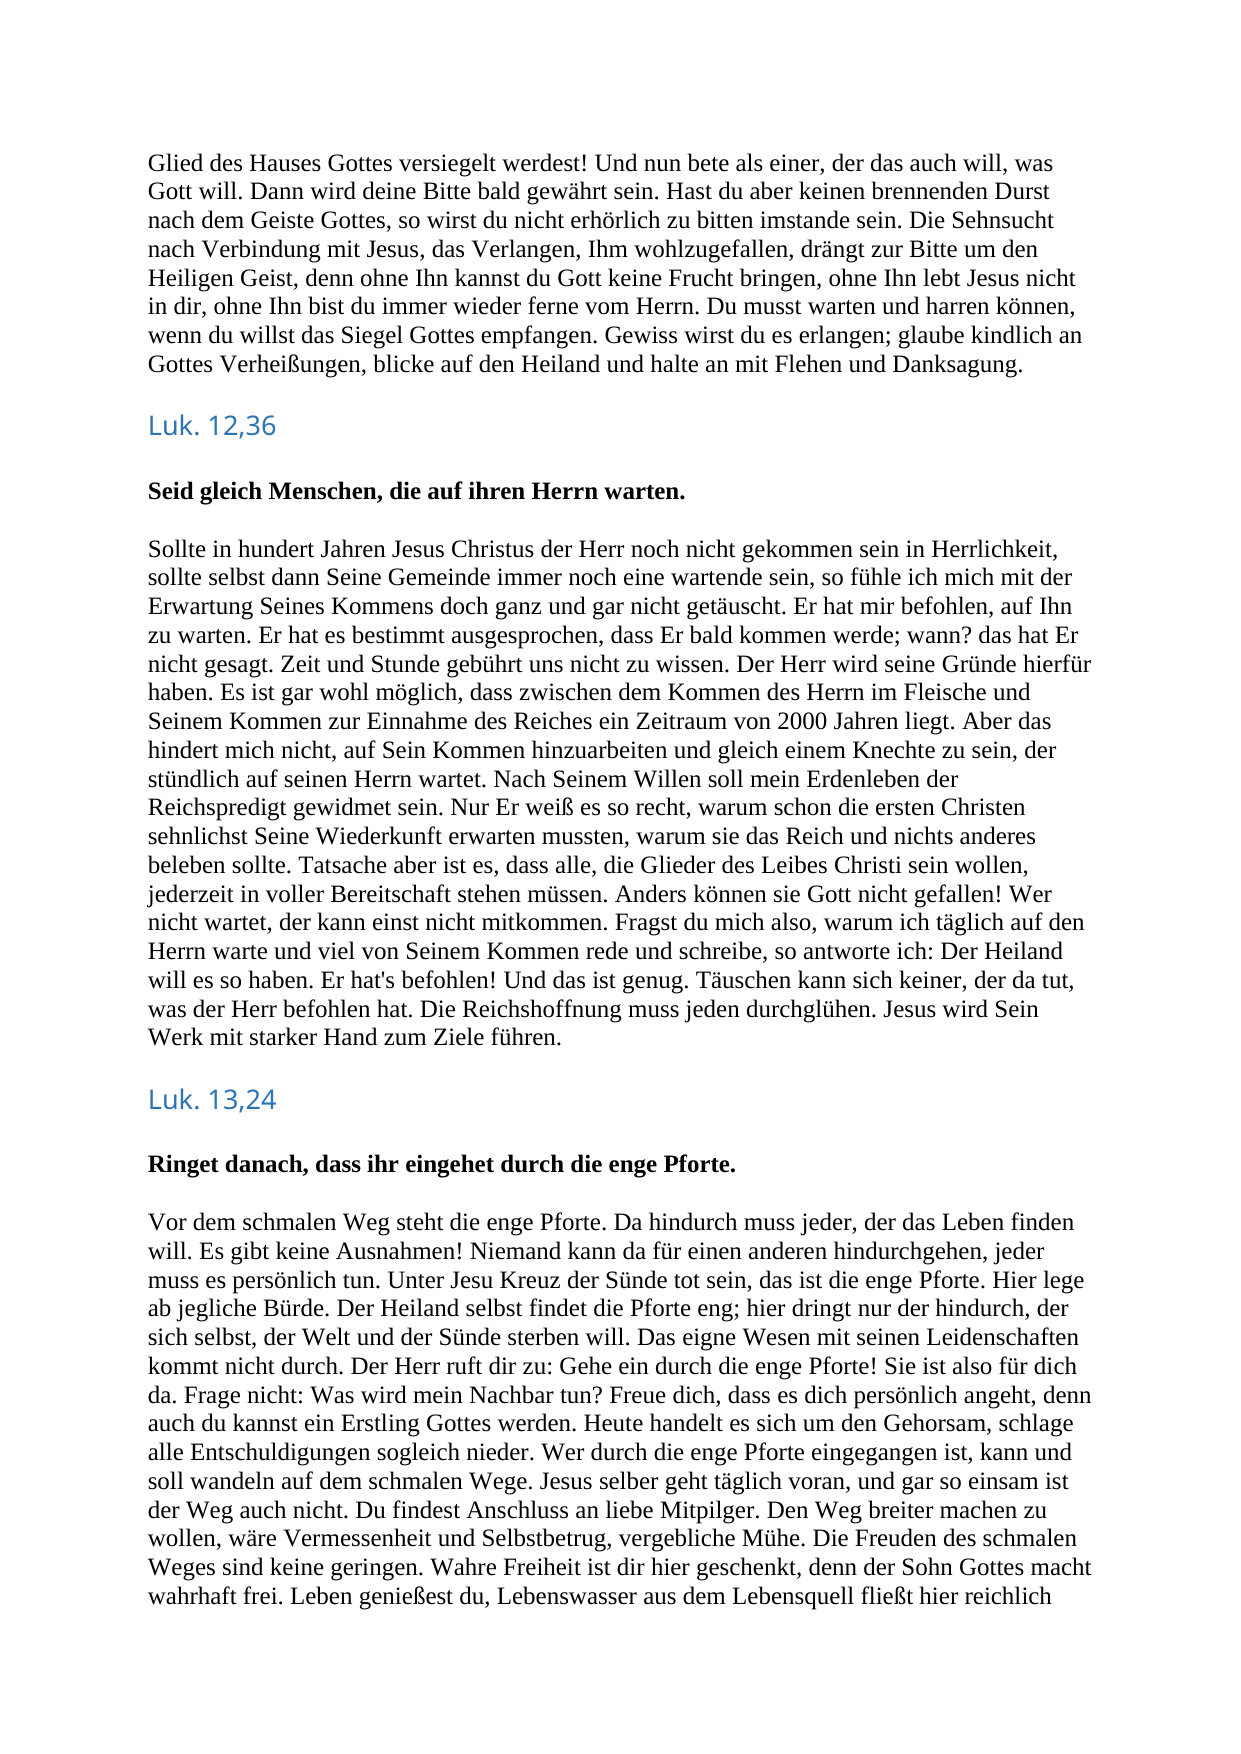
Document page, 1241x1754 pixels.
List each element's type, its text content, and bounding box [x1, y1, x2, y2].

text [148, 1207, 1093, 1610]
text Sollte in hundert Jahren Jesus Christus der Herr noch nicht gekommen sein in Herrlichkeit, sollte selbst dann Seine Gemeinde immer noch eine wartende sein, so fühle ich mich mit der Erwartung Seines Kommens doch ganz und gar nicht getäuscht. Er hat mir befohlen, auf Ihn zu warten. Er hat es bestimmt ausgesprochen, dass Er bald kommen werde; wann? das hat Er nicht gesagt. Zeit und Stunde gebührt uns nicht zu wissen. Der Herr wird seine Gründe hierfür haben. Es ist gar wohl möglich, dass zwischen dem Kommen des Herrn im Fleische und Seinem Kommen zur Einnahme des Reiches ein Zeitraum von 2000 Jahren liegt. Aber das hindert mich nicht, auf Sein Kommen hinzuarbeiten und gleich einem Knechte zu sein, der stündlich auf seinen Herrn wartet. Nach Seinem Willen soll mein Erdenleben der Reichspredigt gewidmet sein. Nur Er weiß es so recht, warum schon die ersten Christen sehnlichst Seine Wiederkunft erwarten mussten, warum sie das Reich und nichts anderes beleben sollte. Tatsache aber ist es, dass alle, die Glieder des Leibes Christi sein wollen, jederzeit in voller Bereitschaft stehen müssen. Anders können sie Gott nicht gefallen! Wer nicht wartet, der kann einst nicht mitkommen. Fragst du mich also, warum ich täglich auf den Herrn warte und viel von Seinem Kommen rede und schreibe, so antworte ich: Der Heiland will es so haben. Er hat's befohlen! Und das ist genug. Täuschen kann sich keiner, der da tut, was der Herr befohlen hat. Die Reichshoffnung muss jeden durchglühen. Jesus wird Sein Werk mit starker Hand zum Ziele führen. [148, 534, 1093, 1051]
subtitle Luk. 12,36 [148, 407, 1093, 444]
text Ringet danach, dass ihr eingehet durch die enge Pforte. [148, 1149, 1093, 1178]
subtitle Luk. 13,24 [148, 1080, 1093, 1117]
text Seid gleich Menschen, die auf ihren Herrn warten. [148, 476, 1093, 504]
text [148, 148, 1093, 378]
